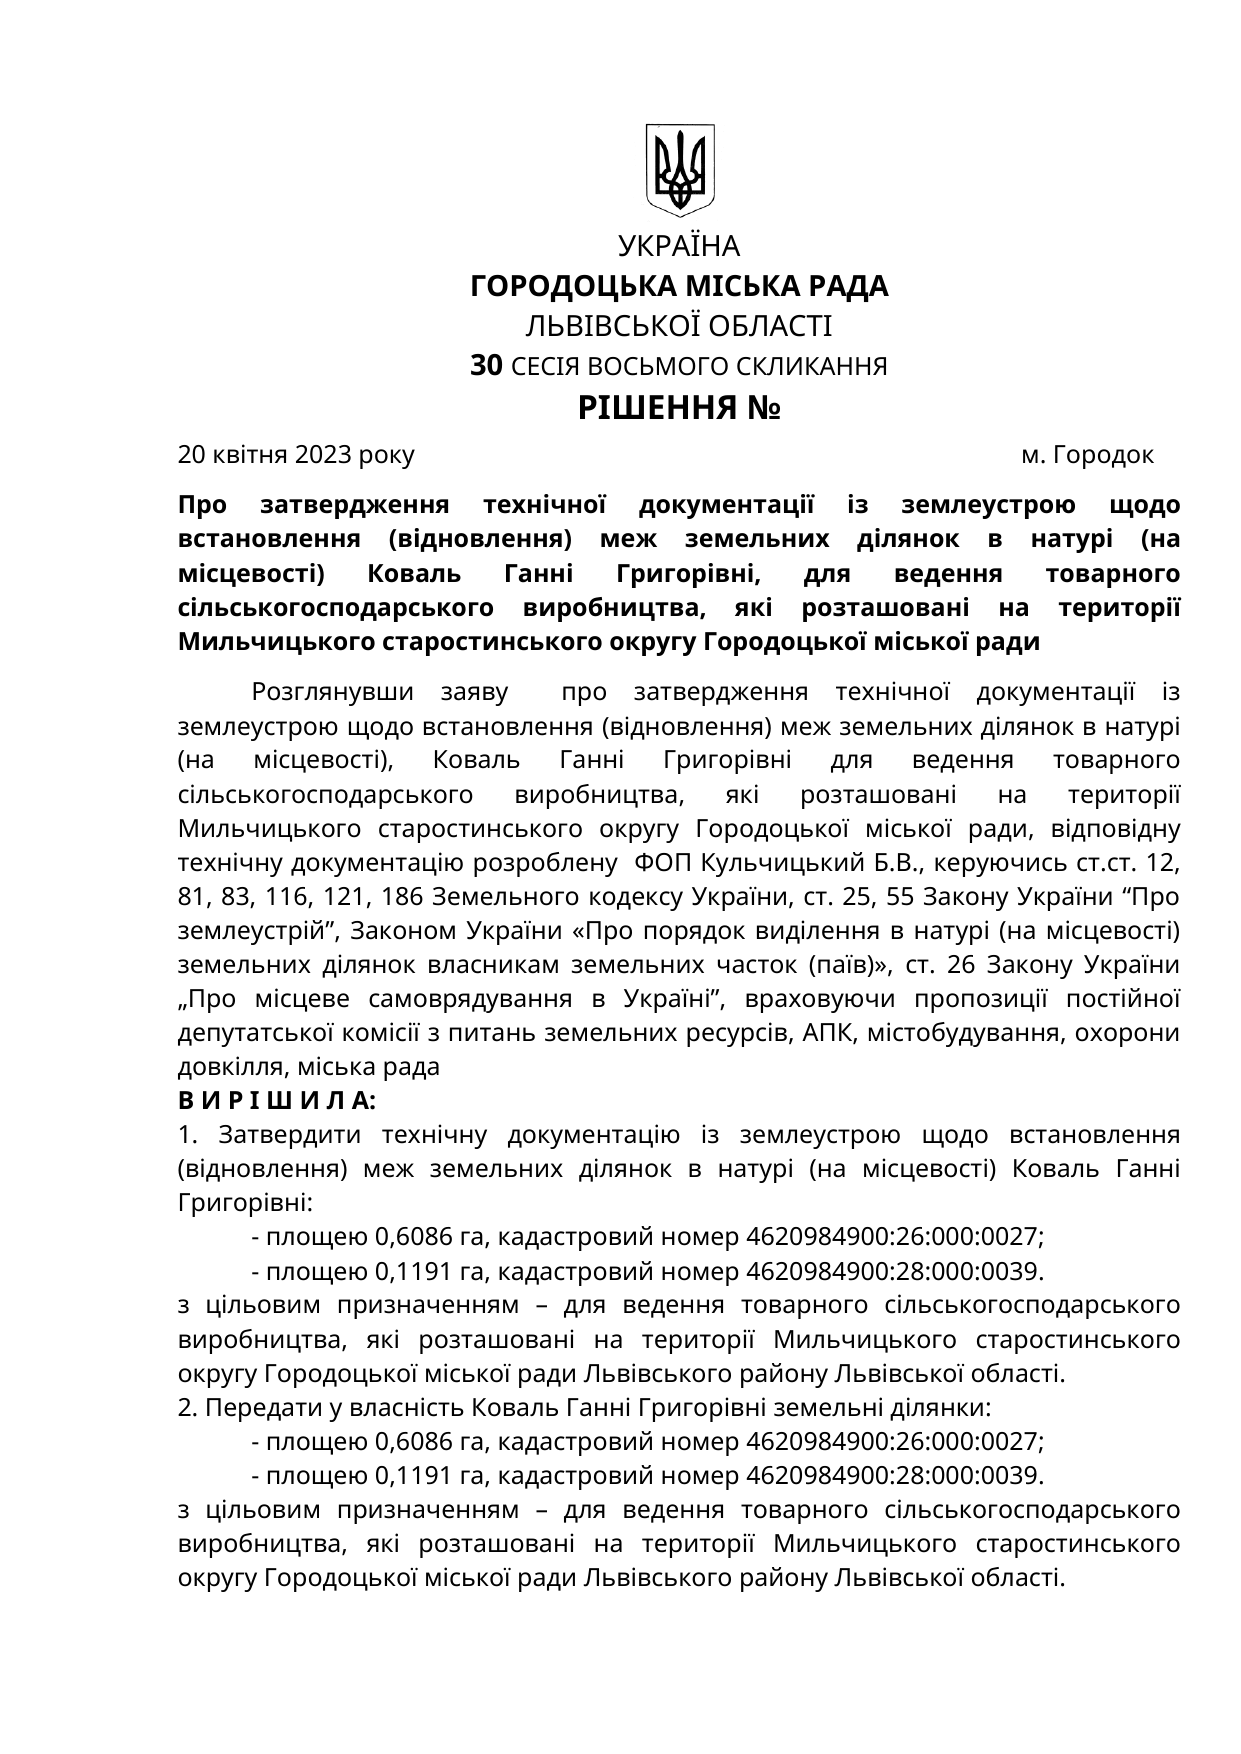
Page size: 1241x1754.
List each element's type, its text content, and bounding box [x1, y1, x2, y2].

text УКРАЇНА [177, 225, 1181, 265]
text Розглянувши заяву про затвердження технічної документації із землеустрою щодо встановлення (відновлення) меж земельних ділянок в натурі (на місцевості), Коваль Ганні Григорівні для ведення товарного сільськогосподарського виробництва, які розташовані на території Мильчицького старостинського округу Городоцької міської ради, відповідну технічну документацію розроблену ФОП Кульчицький Б.В., керуючись ст.ст. 12, 81, 83, 116, 121, 186 Земельного кодексу України, ст. 25, 55 Закону України “Про землеустрій”, Законом України «Про порядок виділення в натурі (на місцевості) земельних ділянок власникам земельних часток (паїв)», ст. 26 Закону України „Про місцеве самоврядування в Україні”, враховуючи пропозиції постійної депутатської комісії з питань земельних ресурсів, АПК, містобудування, охорони довкілля, міська рада [177, 674, 1182, 1083]
text - площею 0,6086 га, кадастровий номер 4620984900:26:000:0027; [177, 1219, 1182, 1253]
text В И Р І Ш И Л А: [177, 1083, 1182, 1117]
text з цільовим призначенням – для ведення товарного сільськогосподарського виробництва, які розташовані на території Мильчицького старостинського округу Городоцької міської ради Львівського району Львівської області. [177, 1287, 1182, 1389]
text РІШЕННЯ № [177, 384, 1181, 429]
text ГОРОДОЦЬКА МІСЬКА РАДА [177, 265, 1181, 305]
text - площею 0,6086 га, кадастровий номер 4620984900:26:000:0027; [177, 1423, 1182, 1457]
text 2. Передати у власність Коваль Ганні Григорівні земельні ділянки: [177, 1389, 1182, 1423]
text 20 квітня 2023 року м. Городок [177, 436, 1181, 470]
text 30 сесія восьмого скликання [177, 344, 1181, 384]
text з цільовим призначенням – для ведення товарного сільськогосподарського виробництва, які розташовані на території Мильчицького старостинського округу Городоцької міської ради Львівського району Львівської області. [177, 1492, 1182, 1594]
text - площею 0,1191 га, кадастровий номер 4620984900:28:000:0039. [177, 1457, 1182, 1492]
text 1. Затвердити технічну документацію із землеустрою щодо встановлення (відновлення) меж земельних ділянок в натурі (на місцевості) Коваль Ганні Григорівні: [177, 1117, 1182, 1219]
picture [633, 118, 726, 222]
text ЛЬВІВСЬКОЇ ОБЛАСТІ [177, 305, 1181, 344]
text - площею 0,1191 га, кадастровий номер 4620984900:28:000:0039. [177, 1253, 1182, 1287]
text Про затвердження технічної документації із землеустрою щодо встановлення (відновлення) меж земельних ділянок в натурі (на місцевості) Коваль Ганні Григорівні, для ведення товарного сільськогосподарського виробництва, які розташовані на території Мильчицького старостинського округу Городоцької міської ради [177, 487, 1182, 657]
